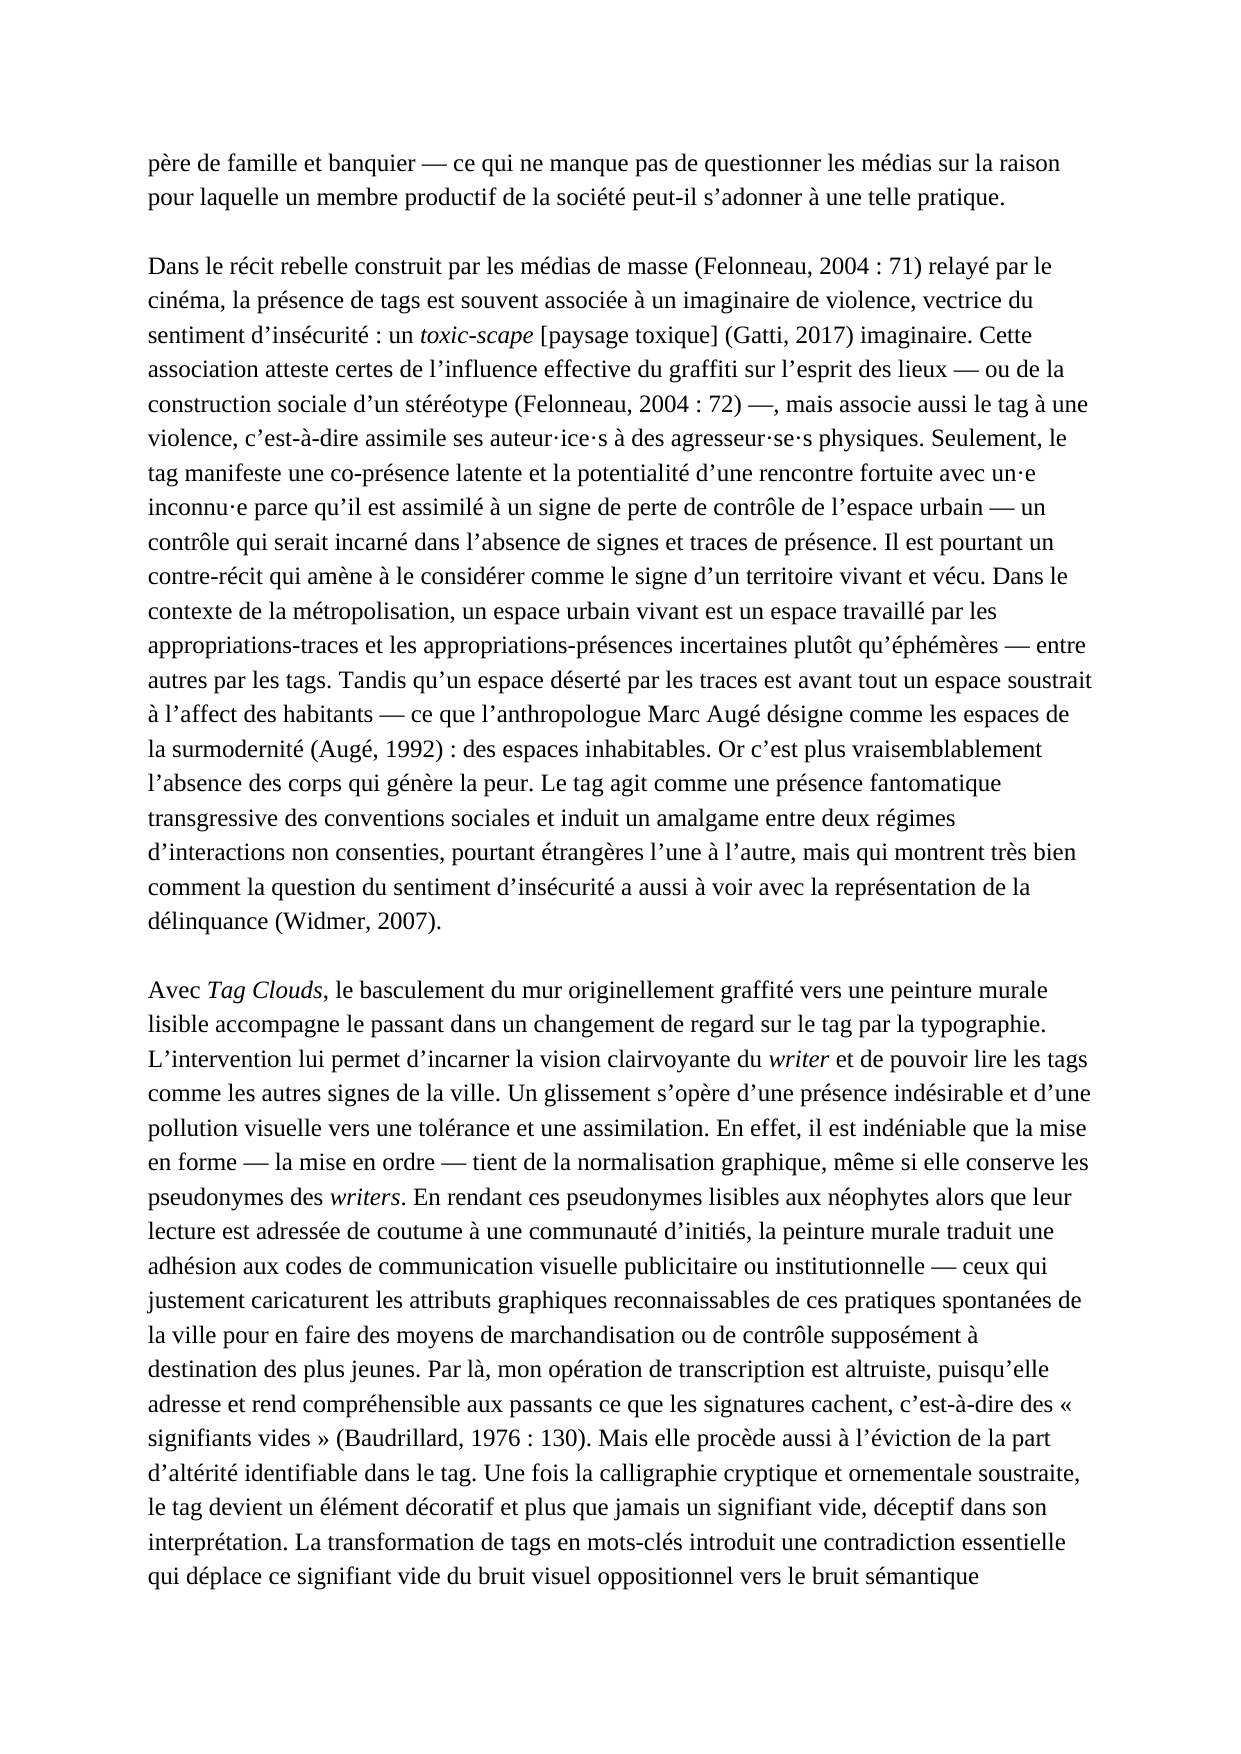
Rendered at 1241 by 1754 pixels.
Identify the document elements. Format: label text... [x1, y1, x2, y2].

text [148, 975, 1093, 1590]
text Dans le récit rebelle construit par les médias de masse (Felonneau, 2004 : 71) relayé par le cinéma, la présence de tags est souvent associée à un imaginaire de violence, vectrice du sentiment d’insécurité : un toxic-scape [paysage toxique] (Gatti, 2017) imaginaire. Cette association atteste certes de l’influence effective du graffiti sur l’esprit des lieux — ou de la construction sociale d’un stéréotype (Felonneau, 2004 : 72) —, mais associe aussi le tag à une violence, c’est-à-dire assimile ses auteur·ice·s à des agresseur·se·s physiques. Seulement, le tag manifeste une co-présence latente et la potentialité d’une rencontre fortuite avec un·e inconnu·e parce qu’il est assimilé à un signe de perte de contrôle de l’espace urbain — un contrôle qui serait incarné dans l’absence de signes et traces de présence. Il est pourtant un contre-récit qui amène à le considérer comme le signe d’un territoire vivant et vécu. Dans le contexte de la métropolisation, un espace urbain vivant est un espace travaillé par les appropriations-traces et les appropriations-présences incertaines plutôt qu’éphémères — entre autres par les tags. Tandis qu’un espace déserté par les traces est avant tout un espace soustrait à l’affect des habitants — ce que l’anthropologue Marc Augé désigne comme les espaces de la surmodernité (Augé, 1992) : des espaces inhabitables. Or c’est plus vraisemblablement l’absence des corps qui génère la peur. Le tag agit comme une présence fantomatique transgressive des conventions sociales et induit un amalgame entre deux régimes d’interactions non consenties, pourtant étrangères l’une à l’autre, mais qui montrent très bien comment la question du sentiment d’insécurité a aussi à voir avec la représentation de la délinquance (Widmer, 2007). [148, 251, 1093, 935]
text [148, 148, 1093, 211]
